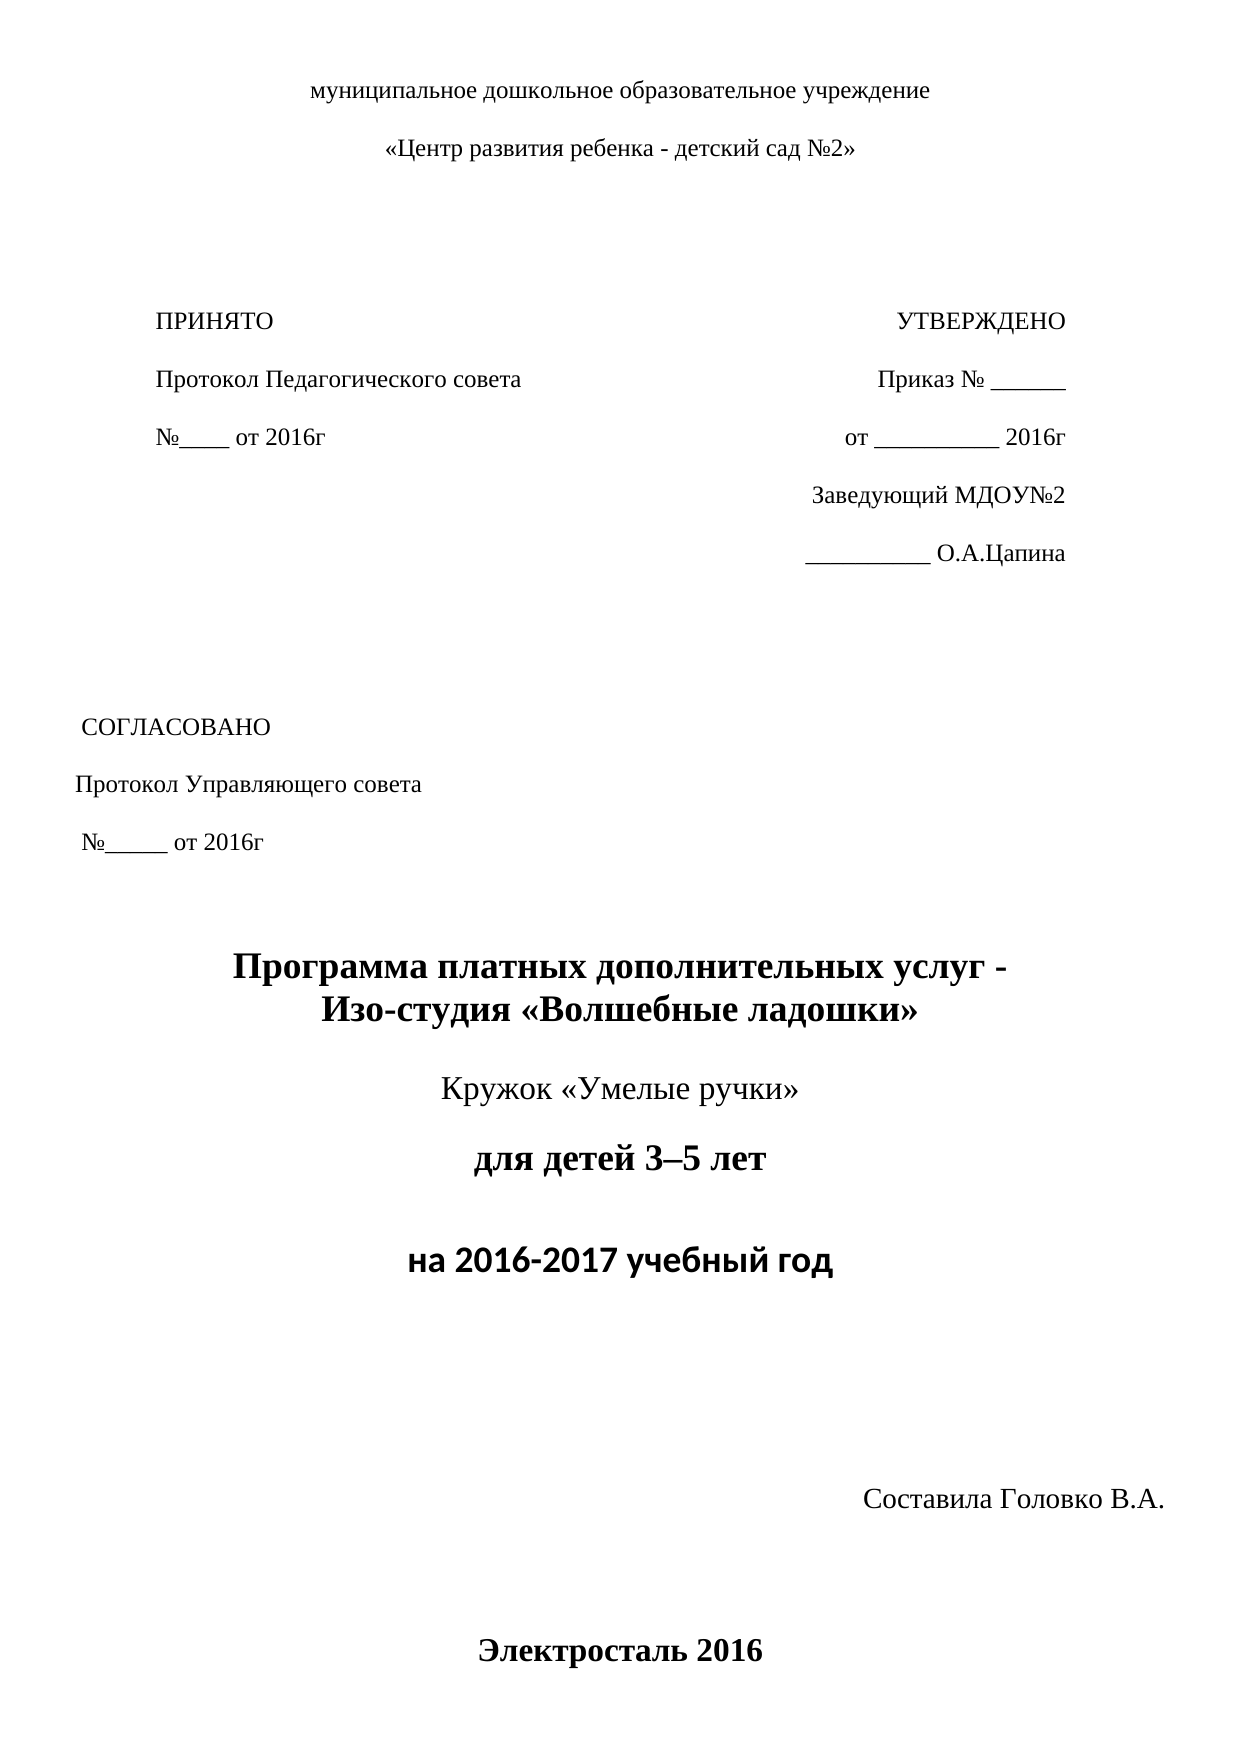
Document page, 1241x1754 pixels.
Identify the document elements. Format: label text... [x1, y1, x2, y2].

text Электросталь 2016 [75, 1630, 1165, 1668]
text Составила Головко В.А. [75, 1482, 1165, 1515]
text Протокол Управляющего совета [75, 769, 1165, 798]
text №_____ от 2016г [75, 827, 1165, 856]
table_header ПРИНЯТО Протокол Педагогического совета №____ от 2016г [144, 248, 610, 682]
text «Центр развития ребенка - детский сад №2» [75, 133, 1165, 162]
text муниципальное дошкольное образовательное учреждение [75, 75, 1165, 104]
text Программа платных дополнительных услуг - [75, 943, 1165, 986]
text на 2016-2017 учебный год [75, 1236, 1165, 1281]
text для детей 3–5 лет [75, 1135, 1165, 1178]
table_header УТВЕРЖДЕНО Приказ № ______ от __________ 2016г Заведующий МДОУ№2 __________ О.А.Цапина [610, 248, 1077, 682]
text СОГЛАСОВАНО [75, 712, 1165, 740]
text Кружок «Умелые ручки» [75, 1068, 1165, 1106]
text Изо-студия «Волшебные ладошки» [75, 986, 1165, 1029]
